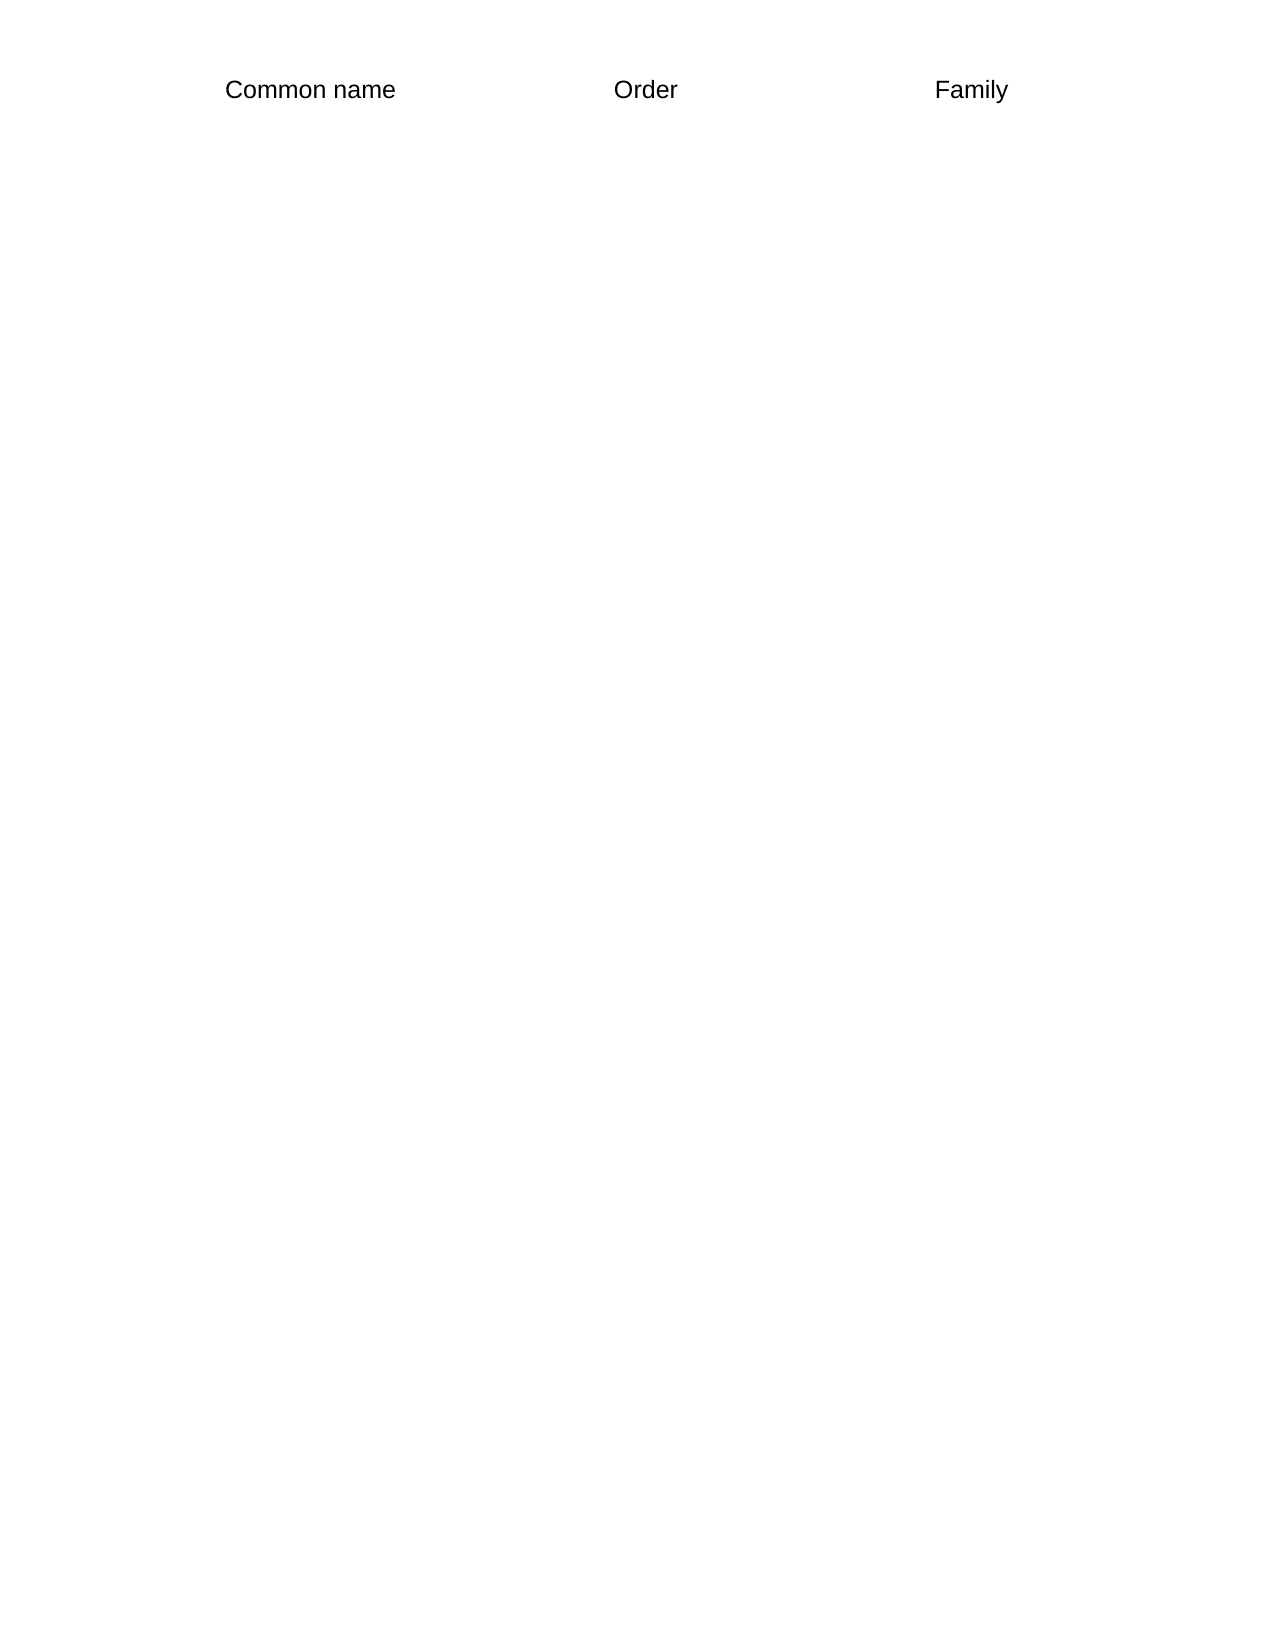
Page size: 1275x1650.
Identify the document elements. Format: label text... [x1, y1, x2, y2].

text Common name Order Family [150, 75, 1200, 104]
